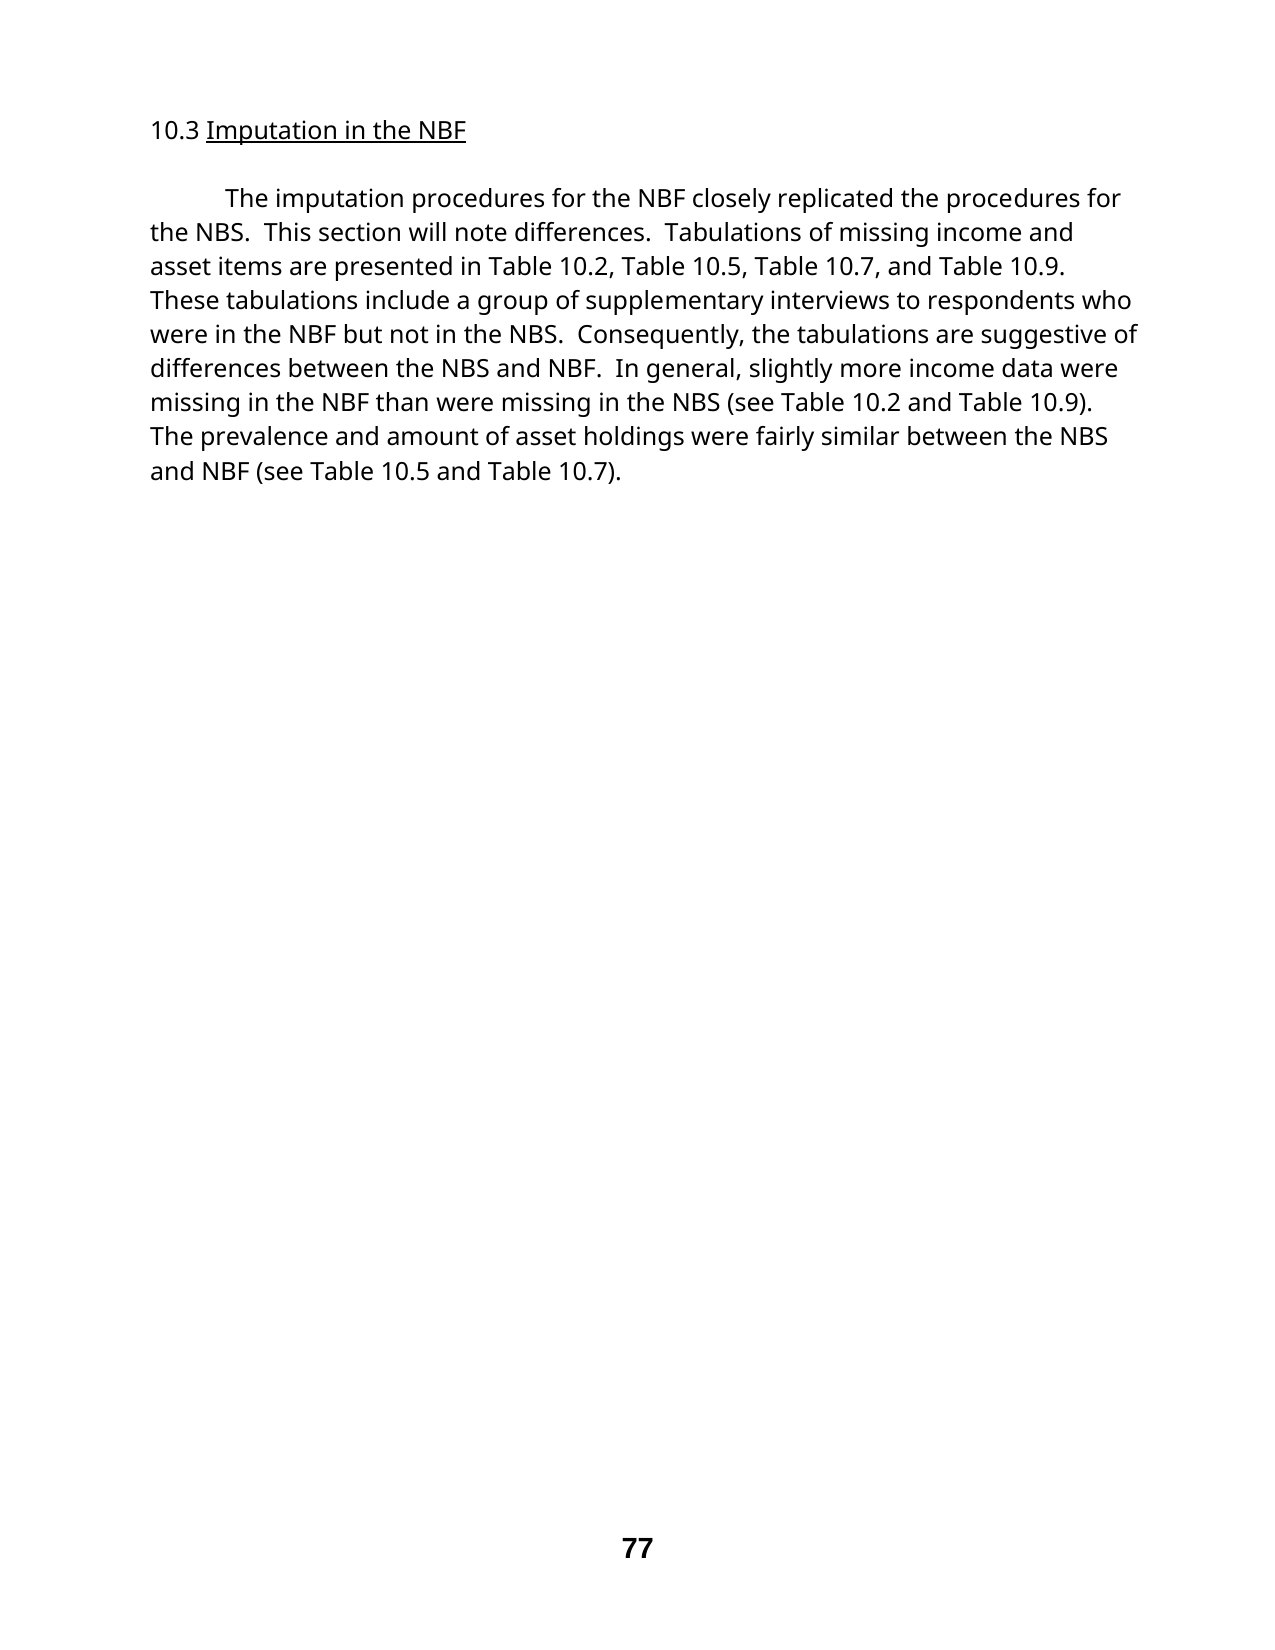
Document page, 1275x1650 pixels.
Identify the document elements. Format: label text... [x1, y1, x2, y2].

text The imputation procedures for the NBF closely replicated the procedures for the NBS. This section will note differences. Tabulations of missing income and asset items are presented in Table 10.2, Table 10.5, Table 10.7, and Table 10.9. These tabulations include a group of supplementary interviews to respondents who were in the NBF but not in the NBS. Consequently, the tabulations are suggestive of differences between the NBS and NBF. In general, slightly more income data were missing in the NBF than were missing in the NBS (see Table 10.2 and Table 10.9). The prevalence and amount of asset holdings were fairly similar between the NBS and NBF (see Table 10.5 and Table 10.7). [150, 181, 1140, 487]
text 10.3 Imputation in the NBF [150, 112, 1140, 147]
